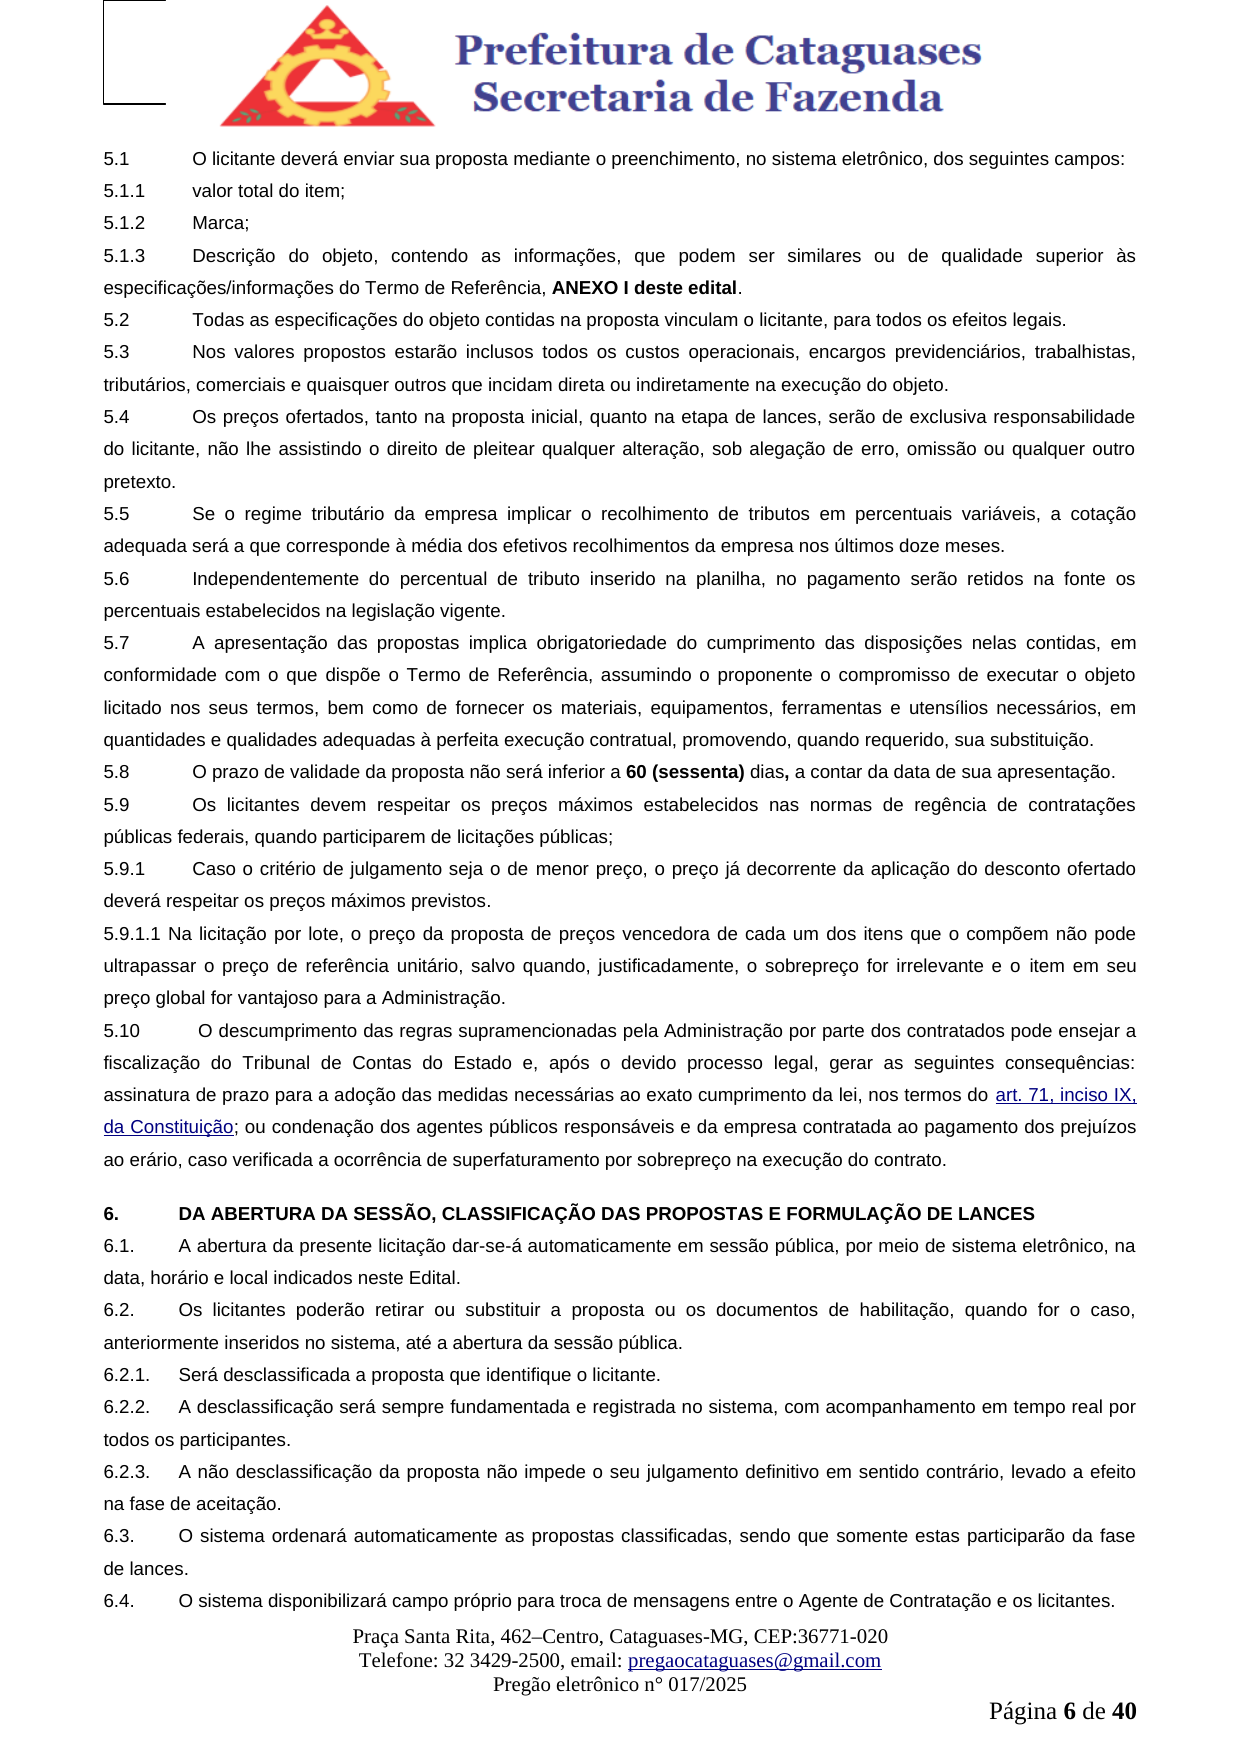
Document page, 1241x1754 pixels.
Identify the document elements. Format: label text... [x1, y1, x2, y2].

list DA ABERTURA DA SESSÃO, CLASSIFICAÇÃO DAS PROPOSTAS E FORMULAÇÃO DE LANCES [103, 1202, 1137, 1224]
list Independentemente do percentual de tributo inserido na planilha, no pagamento serão retidos na fonte os percentuais estabelecidos na legislação vigente. [103, 567, 1137, 621]
list Descrição do objeto, contendo as informações, que podem ser similares ou de qualidade superior às especificações/informações do Termo de Referência, ANEXO I deste edital. [103, 244, 1137, 298]
list Marca; [103, 212, 1137, 234]
list A abertura da presente licitação dar-se-á automaticamente em sessão pública, por meio de sistema eletrônico, na data, horário e local indicados neste Edital. [103, 1235, 1137, 1288]
list A desclassificação será sempre fundamentada e registrada no sistema, com acompanhamento em tempo real por todos os participantes. [103, 1396, 1137, 1450]
list Caso o critério de julgamento seja o de menor preço, o preço já decorrente da aplicação do desconto ofertado deverá respeitar os preços máximos previstos. [103, 858, 1137, 912]
list O prazo de validade da proposta não será inferior a 60 (sessenta) dias, a contar da data de sua apresentação. [103, 761, 1137, 783]
list Todas as especificações do objeto contidas na proposta vinculam o licitante, para todos os efeitos legais. [103, 309, 1137, 331]
list A apresentação das propostas implica obrigatoriedade do cumprimento das disposições nelas contidas, em conformidade com o que dispõe o Termo de Referência, assumindo o proponente o compromisso de executar o objeto licitado nos seus termos, bem como de fornecer os materiais, equipamentos, ferramentas e utensílios necessários, em quantidades e qualidades adequadas à perfeita execução contratual, promovendo, quando requerido, sua substituição. [103, 632, 1137, 750]
text 5.9.1.1 Na licitação por lote, o preço da proposta de preços vencedora de cada um dos itens que o compõem não pode ultrapassar o preço de referência unitário, salvo quando, justificadamente, o sobrepreço for irrelevante e o item em seu preço global for vantajoso para a Administração. [103, 922, 1137, 1009]
picture [165, 0, 1075, 148]
list Os licitantes poderão retirar ou substituir a proposta ou os documentos de habilitação, quando for o caso, anteriormente inseridos no sistema, até a abertura da sessão pública. [103, 1299, 1137, 1353]
list Será desclassificada a proposta que identifique o licitante. [103, 1364, 1137, 1385]
list A não desclassificação da proposta não impede o seu julgamento definitivo em sentido contrário, levado a efeito na fase de aceitação. [103, 1461, 1137, 1514]
list Os licitantes devem respeitar os preços máximos estabelecidos nas normas de regência de contratações públicas federais, quando participarem de licitações públicas; [103, 793, 1137, 847]
list O sistema ordenará automaticamente as propostas classificadas, sendo que somente estas participarão da fase de lances. [103, 1525, 1137, 1579]
list valor total do item; [103, 180, 1137, 201]
list O licitante deverá enviar sua proposta mediante o preenchimento, no sistema eletrônico, dos seguintes campos: [103, 147, 1137, 169]
list Se o regime tributário da empresa implicar o recolhimento de tributos em percentuais variáveis, a cotação adequada será a que corresponde à média dos efetivos recolhimentos da empresa nos últimos doze meses. [103, 503, 1137, 557]
list O sistema disponibilizará campo próprio para troca de mensagens entre o Agente de Contratação e os licitantes. [103, 1590, 1137, 1611]
list O descumprimento das regras supramencionadas pela Administração por parte dos contratados pode ensejar a fiscalização do Tribunal de Contas do Estado e, após o devido processo legal, gerar as seguintes consequências: assinatura de prazo para a adoção das medidas necessárias ao exato cumprimento da lei, nos termos do art. 71, inciso IX, da Constituição; ou condenação dos agentes públicos responsáveis e da empresa contratada ao pagamento dos prejuízos ao erário, caso verificada a ocorrência de superfaturamento por sobrepreço na execução do contrato. [103, 1019, 1137, 1170]
list Os preços ofertados, tanto na proposta inicial, quanto na etapa de lances, serão de exclusiva responsabilidade do licitante, não lhe assistindo o direito de pleitear qualquer alteração, sob alegação de erro, omissão ou qualquer outro pretexto. [103, 406, 1137, 492]
list Nos valores propostos estarão inclusos todos os custos operacionais, encargos previdenciários, trabalhistas, tributários, comerciais e quaisquer outros que incidam direta ou indiretamente na execução do objeto. [103, 341, 1137, 395]
